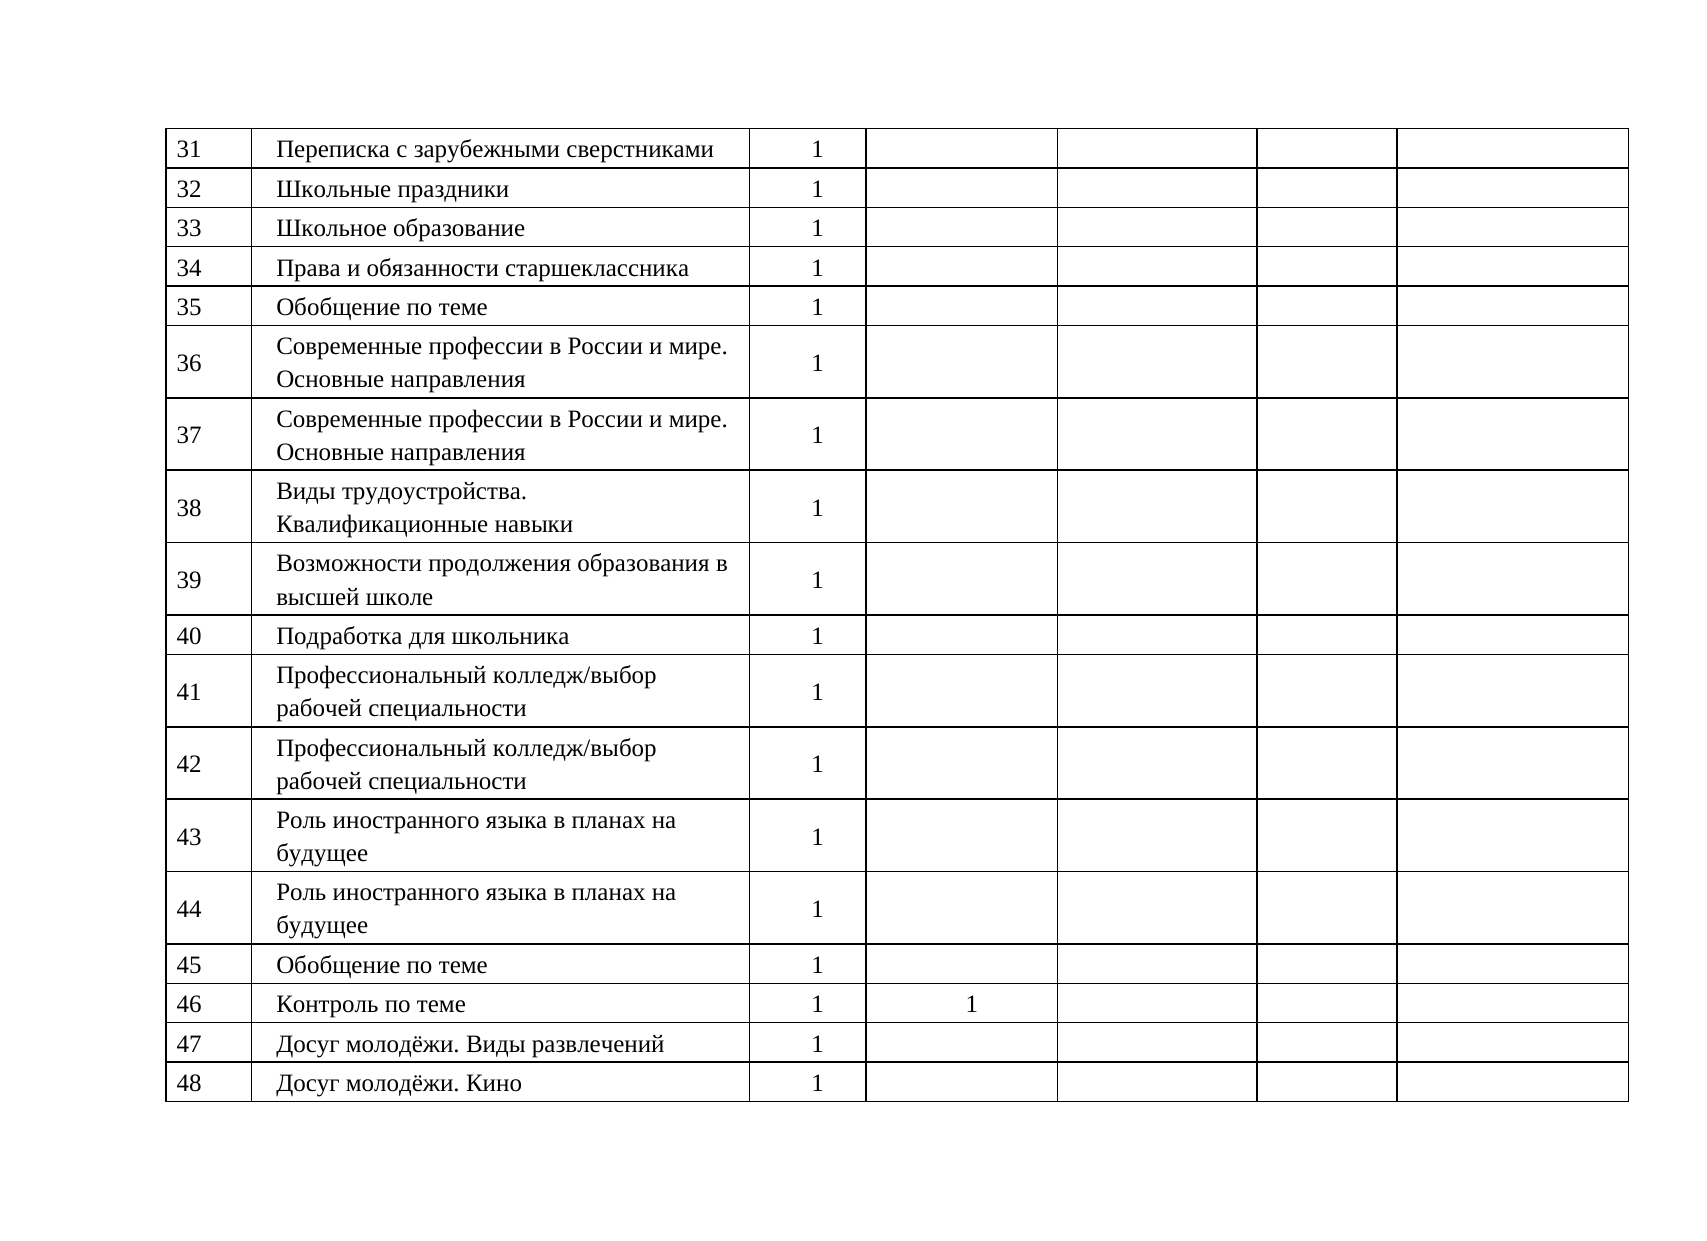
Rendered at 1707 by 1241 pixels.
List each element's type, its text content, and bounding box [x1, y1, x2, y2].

table_cell 34 [167, 247, 251, 285]
table_cell [867, 287, 1057, 324]
table_cell [1258, 800, 1396, 871]
table_cell 1 [750, 169, 865, 206]
table_cell [867, 169, 1057, 206]
table_cell 40 [167, 616, 251, 653]
table_cell [1258, 984, 1396, 1022]
table_cell 1 [750, 655, 865, 726]
table_cell [1258, 655, 1396, 726]
table_cell Подработка для школьника [252, 616, 749, 653]
table_cell [1058, 399, 1256, 469]
table_cell Школьные праздники [252, 169, 749, 206]
table_cell [867, 728, 1057, 798]
table_cell 1 [750, 1063, 865, 1101]
table_cell Права и обязанности старшеклассника [252, 247, 749, 285]
table_cell [1058, 247, 1256, 285]
table_cell 1 [750, 543, 865, 614]
table_cell Контроль по теме [252, 984, 749, 1022]
table_cell [1258, 872, 1396, 943]
table_cell 1 [750, 616, 865, 653]
table_cell 43 [167, 800, 251, 871]
table_cell 1 [750, 984, 865, 1022]
table_cell [867, 1063, 1057, 1101]
table_cell 1 [750, 728, 865, 798]
table_cell [1058, 208, 1256, 246]
table_cell [1258, 129, 1396, 167]
table_cell [1398, 655, 1628, 726]
table_cell 1 [750, 872, 865, 943]
table_cell [867, 800, 1057, 871]
table_cell [1398, 984, 1628, 1022]
table_cell 33 [167, 208, 251, 246]
table_cell [867, 616, 1057, 653]
table_cell 1 [750, 326, 865, 397]
table_cell Обобщение по теме [252, 287, 749, 324]
table_cell [1258, 247, 1396, 285]
table_cell [1058, 945, 1256, 982]
table_cell [1398, 169, 1628, 206]
table_cell [1258, 399, 1396, 469]
table_cell 46 [167, 984, 251, 1022]
table_cell [867, 471, 1057, 542]
table_cell 1 [750, 399, 865, 469]
table_cell 39 [167, 543, 251, 614]
table_cell [1058, 655, 1256, 726]
table_cell [867, 655, 1057, 726]
table_cell Досуг молодёжи. Виды развлечений [252, 1023, 749, 1061]
table_cell Роль иностранного языка в планах на будущее [252, 800, 749, 871]
table_cell [1398, 1023, 1628, 1061]
table_cell Профессиональный колледж/выбор рабочей специальности [252, 655, 749, 726]
table_cell 38 [167, 471, 251, 542]
table_cell [1058, 728, 1256, 798]
table_cell 1 [750, 287, 865, 324]
table_cell [1058, 326, 1256, 397]
table_cell [1398, 129, 1628, 167]
table_cell Возможности продолжения образования в высшей школе [252, 543, 749, 614]
table_cell [1398, 287, 1628, 324]
table_cell [1258, 326, 1396, 397]
table_cell 42 [167, 728, 251, 798]
table_cell [1058, 1023, 1256, 1061]
table_cell [1258, 471, 1396, 542]
table_cell [1398, 399, 1628, 469]
table_cell 1 [750, 800, 865, 871]
table_cell 47 [167, 1023, 251, 1061]
table_cell [1058, 543, 1256, 614]
table_cell [1058, 800, 1256, 871]
table_cell [1398, 616, 1628, 653]
table_cell Профессиональный колледж/выбор рабочей специальности [252, 728, 749, 798]
table_cell [1258, 169, 1396, 206]
table_cell [1258, 287, 1396, 324]
table_cell 48 [167, 1063, 251, 1101]
table_cell Обобщение по теме [252, 945, 749, 982]
table_cell Переписка с зарубежными сверстниками [252, 129, 749, 167]
table_cell [1058, 1063, 1256, 1101]
table_cell [1258, 208, 1396, 246]
table_cell 1 [750, 247, 865, 285]
table_cell [867, 247, 1057, 285]
table_cell Досуг молодёжи. Кино [252, 1063, 749, 1101]
table_cell [1258, 728, 1396, 798]
table_cell [867, 1023, 1057, 1061]
table_cell 41 [167, 655, 251, 726]
table_cell [1398, 326, 1628, 397]
table_cell [867, 872, 1057, 943]
table_cell 44 [167, 872, 251, 943]
table_cell [1058, 616, 1256, 653]
table_cell [1398, 945, 1628, 982]
table_cell [1398, 1063, 1628, 1101]
table_cell [867, 326, 1057, 397]
table_cell [867, 543, 1057, 614]
table_cell [1058, 471, 1256, 542]
table_cell [1398, 728, 1628, 798]
table_cell 1 [750, 945, 865, 982]
table_cell [1258, 1063, 1396, 1101]
table_cell [1398, 872, 1628, 943]
table_cell [1058, 872, 1256, 943]
table_cell 1 [750, 471, 865, 542]
table_cell [1398, 247, 1628, 285]
table_cell [1058, 129, 1256, 167]
table_cell [1398, 543, 1628, 614]
table_cell Современные профессии в России и мире. Основные направления [252, 399, 749, 469]
table_cell 1 [750, 129, 865, 167]
table_cell 1 [750, 208, 865, 246]
table_cell [867, 208, 1057, 246]
table_cell Школьное образование [252, 208, 749, 246]
table_cell 36 [167, 326, 251, 397]
table_cell [1058, 287, 1256, 324]
table_cell [1398, 208, 1628, 246]
table_cell Виды трудоустройства. Квалификационные навыки [252, 471, 749, 542]
table_cell [867, 399, 1057, 469]
table_cell 45 [167, 945, 251, 982]
table_cell [867, 945, 1057, 982]
table_cell Роль иностранного языка в планах на будущее [252, 872, 749, 943]
table_cell [1258, 616, 1396, 653]
table_cell [1398, 471, 1628, 542]
table_cell 32 [167, 169, 251, 206]
table_cell Современные профессии в России и мире. Основные направления [252, 326, 749, 397]
table_cell 1 [750, 1023, 865, 1061]
table_cell [867, 129, 1057, 167]
table_cell [1058, 169, 1256, 206]
table_cell 37 [167, 399, 251, 469]
table_cell [1058, 984, 1256, 1022]
table_cell [1258, 543, 1396, 614]
table_cell [1258, 945, 1396, 982]
table_cell 31 [167, 129, 251, 167]
table_cell 35 [167, 287, 251, 324]
table_cell 1 [867, 984, 1057, 1022]
table_cell [1398, 800, 1628, 871]
table_cell [1258, 1023, 1396, 1061]
